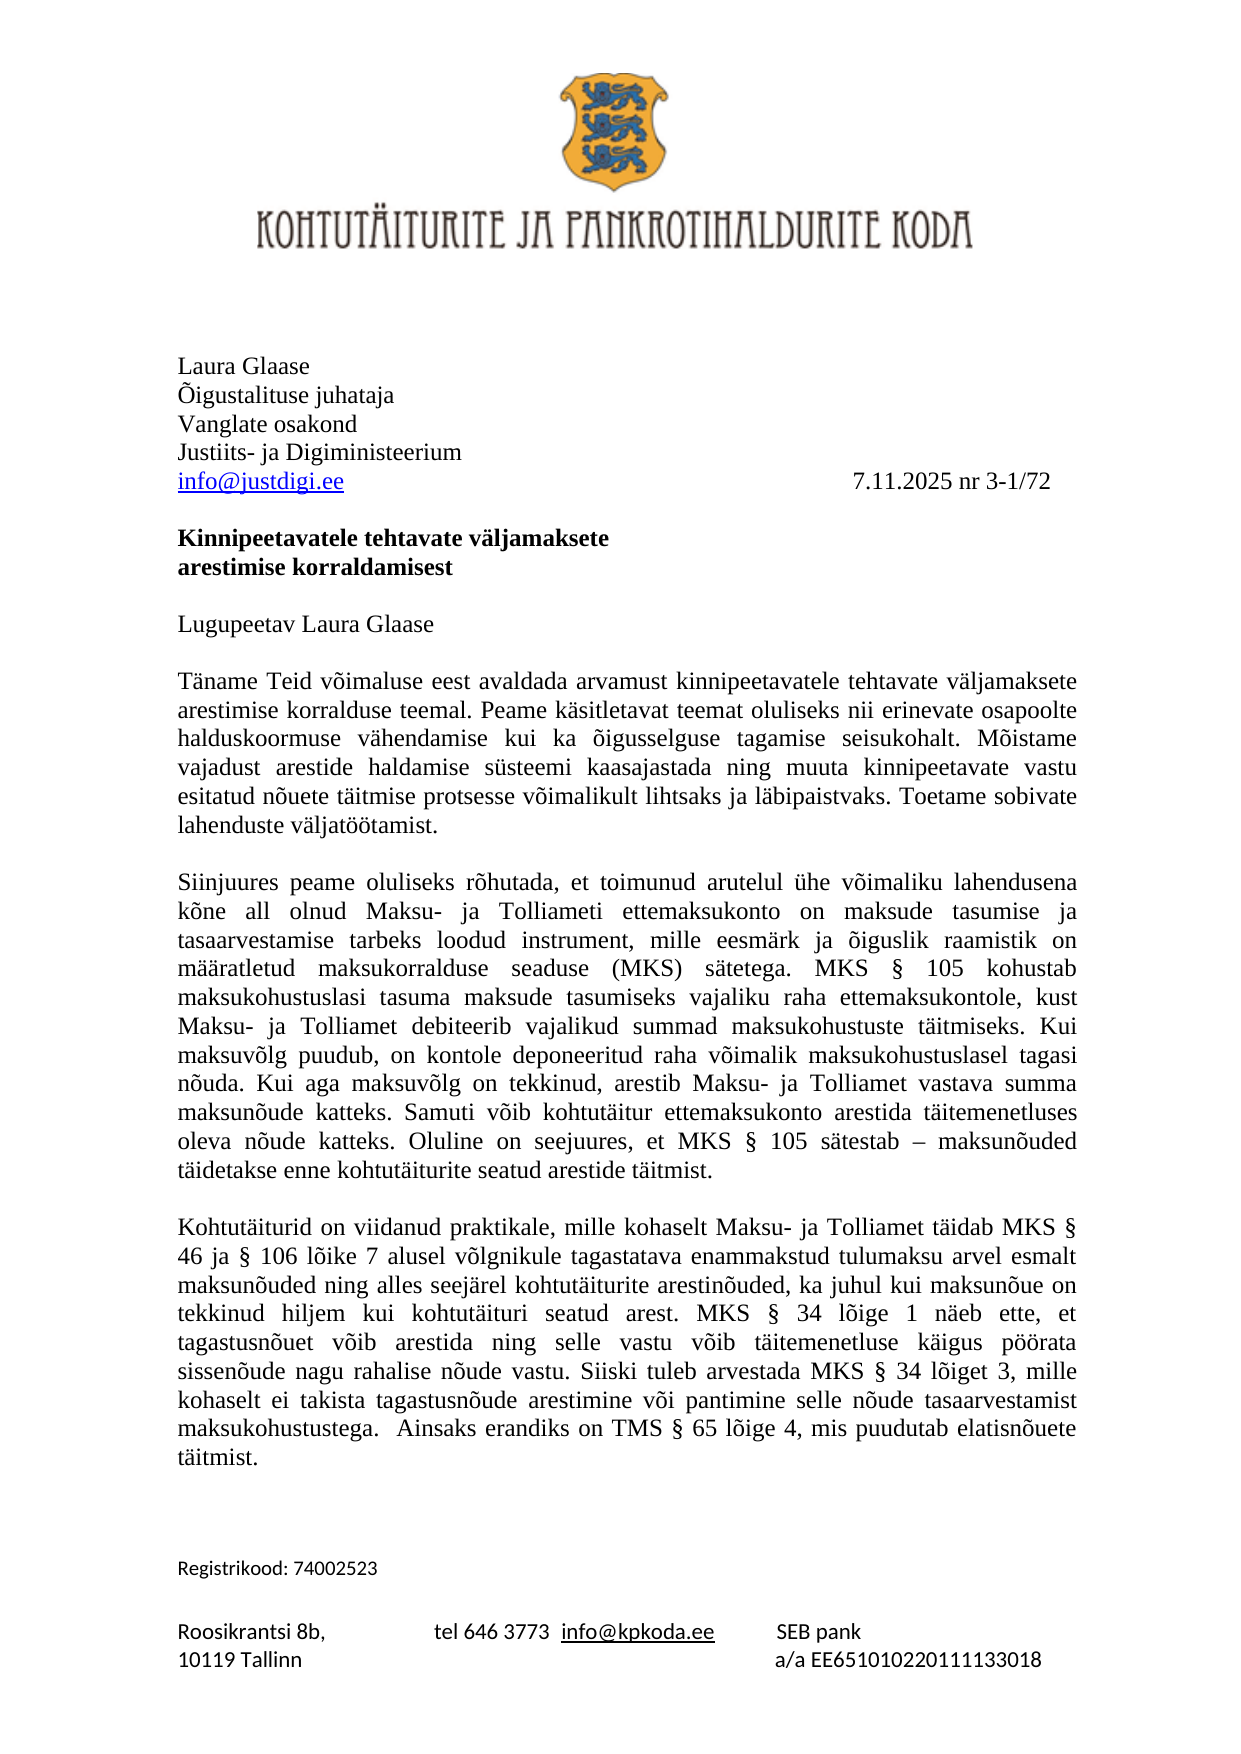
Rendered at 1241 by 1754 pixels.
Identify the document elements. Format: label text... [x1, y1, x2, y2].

text Õigustalituse juhataja [177, 380, 1078, 409]
text Siinjuures peame oluliseks rõhutada, et toimunud arutelul ühe võimaliku lahendusena kõne all olnud Maksu- ja Tolliameti ettemaksukonto on maksude tasumise ja tasaarvestamise tarbeks loodud instrument, mille eesmärk ja õiguslik raamistik on määratletud maksukorralduse seaduse (MKS) sätetega. MKS § 105 kohustab maksukohustuslasi tasuma maksude tasumiseks vajaliku raha ettemaksukontole, kust Maksu- ja Tolliamet debiteerib vajalikud summad maksukohustuste täitmiseks. Kui maksuvõlg puudub, on kontole deponeeritud raha võimalik maksukohustuslasel tagasi nõuda. Kui aga maksuvõlg on tekkinud, arestib Maksu- ja Tolliamet vastava summa maksunõude katteks. Samuti võib kohtutäitur ettemaksukonto arestida täitemenetluses oleva nõude katteks. Oluline on seejuures, et MKS § 105 sätestab – maksunõuded täidetakse enne kohtutäiturite seatud arestide täitmist. [177, 867, 1078, 1183]
picture [257, 73, 998, 269]
text Lugupeetav Laura Glaase [177, 609, 1078, 638]
text Täname Teid võimaluse eest avaldada arvamust kinnipeetavatele tehtavate väljamaksete arestimise korralduse teemal. Peame käsitletavat teemat oluliseks nii erinevate osapoolte halduskoormuse vähendamise kui ka õigusselguse tagamise seisukohalt. Mõistame vajadust arestide haldamise süsteemi kaasajastada ning muuta kinnipeetavate vastu esitatud nõuete täitmise protsesse võimalikult lihtsaks ja läbipaistvaks. Toetame sobivate lahenduste väljatöötamist. [177, 666, 1078, 838]
text Kinnipeetavatele tehtavate väljamaksete [177, 523, 1078, 552]
text Laura Glaase [177, 351, 1078, 380]
text info@justdigi.ee 7.11.2025 nr 3-1/72 [177, 466, 1078, 495]
text Kohtutäiturid on viidanud praktikale, mille kohaselt Maksu- ja Tolliamet täidab MKS § 46 ja § 106 lõike 7 alusel võlgnikule tagastatava enammakstud tulumaksu arvel esmalt maksunõuded ning alles seejärel kohtutäiturite arestinõuded, ka juhul kui maksunõue on tekkinud hiljem kui kohtutäituri seatud arest. MKS § 34 lõige 1 näeb ette, et tagastusnõuet võib arestida ning selle vastu võib täitemenetluse käigus pöörata sissenõude nagu rahalise nõude vastu. Siiski tuleb arvestada MKS § 34 lõiget 3, mille kohaselt ei takista tagastusnõude arestimine või pantimine selle nõude tasaarvestamist maksukohustustega. Ainsaks erandiks on TMS § 65 lõige 4, mis puudutab elatisnõuete täitmist. [177, 1212, 1078, 1471]
text Vanglate osakond [177, 409, 1078, 437]
text Justiits- ja Digiministeerium [177, 437, 1078, 466]
text arestimise korraldamisest [177, 552, 1078, 581]
